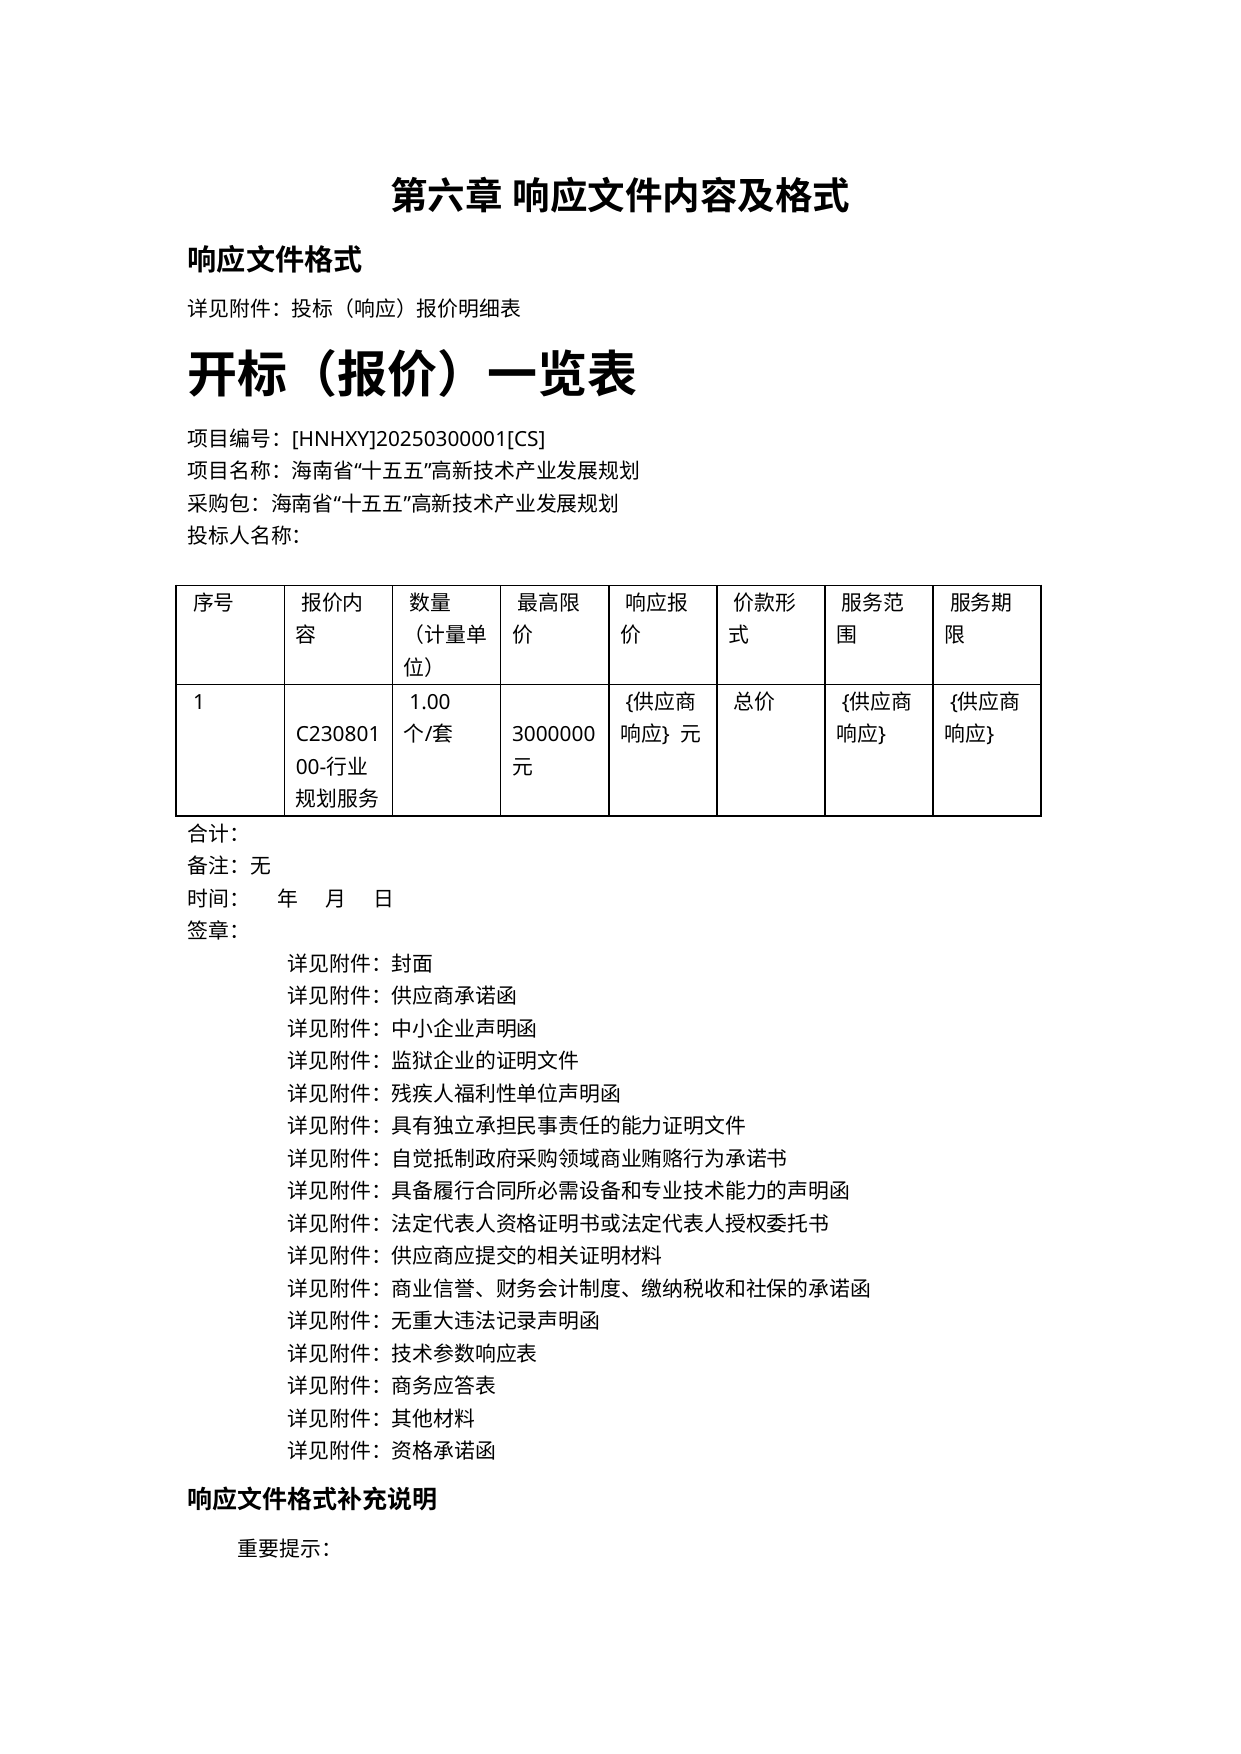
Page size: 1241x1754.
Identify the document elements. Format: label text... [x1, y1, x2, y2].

text 项目编号：[HNHXY]20250300001[CS] [187, 422, 1053, 454]
text 详见附件：商务应答表 [187, 1369, 1053, 1402]
text 详见附件：商业信誉、财务会计制度、缴纳税收和社保的承诺函 [187, 1272, 1053, 1304]
text 详见附件：法定代表人资格证明书或法定代表人授权委托书 [187, 1207, 1053, 1239]
text 详见附件：技术参数响应表 [187, 1337, 1053, 1369]
table_header 服务范围 [826, 586, 932, 683]
table_cell 1 [177, 685, 284, 815]
table_header 价款形式 [718, 586, 824, 683]
table_cell C23080100-行业规划服务 [285, 685, 392, 815]
text 详见附件：残疾人福利性单位声明函 [187, 1077, 1053, 1109]
text 备注：无 [187, 849, 1053, 882]
text 时间： 年 月 日 [187, 882, 1053, 914]
text 第六章 响应文件内容及格式 [187, 162, 1053, 227]
table_header 最高限价 [501, 586, 608, 683]
table_header 响应报价 [610, 586, 716, 683]
text 投标人名称： [187, 519, 1053, 552]
table_cell {供应商响应} [934, 685, 1040, 815]
text 签章： [187, 914, 1053, 947]
table_cell {供应商响应} 元 [610, 685, 716, 815]
table_cell {供应商响应} [826, 685, 932, 815]
text 详见附件：具备履行合同所必需设备和专业技术能力的声明函 [187, 1174, 1053, 1207]
text 详见附件：无重大违法记录声明函 [187, 1304, 1053, 1337]
text 详见附件：自觉抵制政府采购领域商业贿赂行为承诺书 [187, 1142, 1053, 1174]
text 详见附件：具有独立承担民事责任的能力证明文件 [187, 1109, 1053, 1142]
table_cell 3000000 元 [501, 685, 608, 815]
text 响应文件格式补充说明 [187, 1467, 1053, 1532]
table_header 服务期限 [934, 586, 1040, 683]
text 项目名称：海南省“十五五”高新技术产业发展规划 [187, 454, 1053, 487]
table_header 数量（计量单位） [393, 586, 500, 683]
text 详见附件：监狱企业的证明文件 [187, 1044, 1053, 1077]
text 详见附件：其他材料 [187, 1402, 1053, 1434]
table_cell 总价 [718, 685, 824, 815]
text 详见附件：投标（响应）报价明细表 [187, 292, 1053, 324]
text 合计： [187, 817, 1053, 849]
text 详见附件：中小企业声明函 [187, 1012, 1053, 1044]
text 采购包：海南省“十五五”高新技术产业发展规划 [187, 487, 1053, 519]
text 详见附件：资格承诺函 [187, 1434, 1053, 1467]
text 开标（报价）一览表 [187, 324, 1053, 422]
table_cell 1.00个/套 [393, 685, 500, 815]
text 详见附件：供应商应提交的相关证明材料 [187, 1239, 1053, 1272]
text 重要提示： [187, 1532, 1053, 1564]
text 详见附件：封面 [187, 947, 1053, 979]
table_header 报价内容 [285, 586, 392, 683]
text 详见附件：供应商承诺函 [187, 979, 1053, 1012]
table_header 序号 [177, 586, 284, 683]
text 响应文件格式 [187, 227, 1053, 292]
